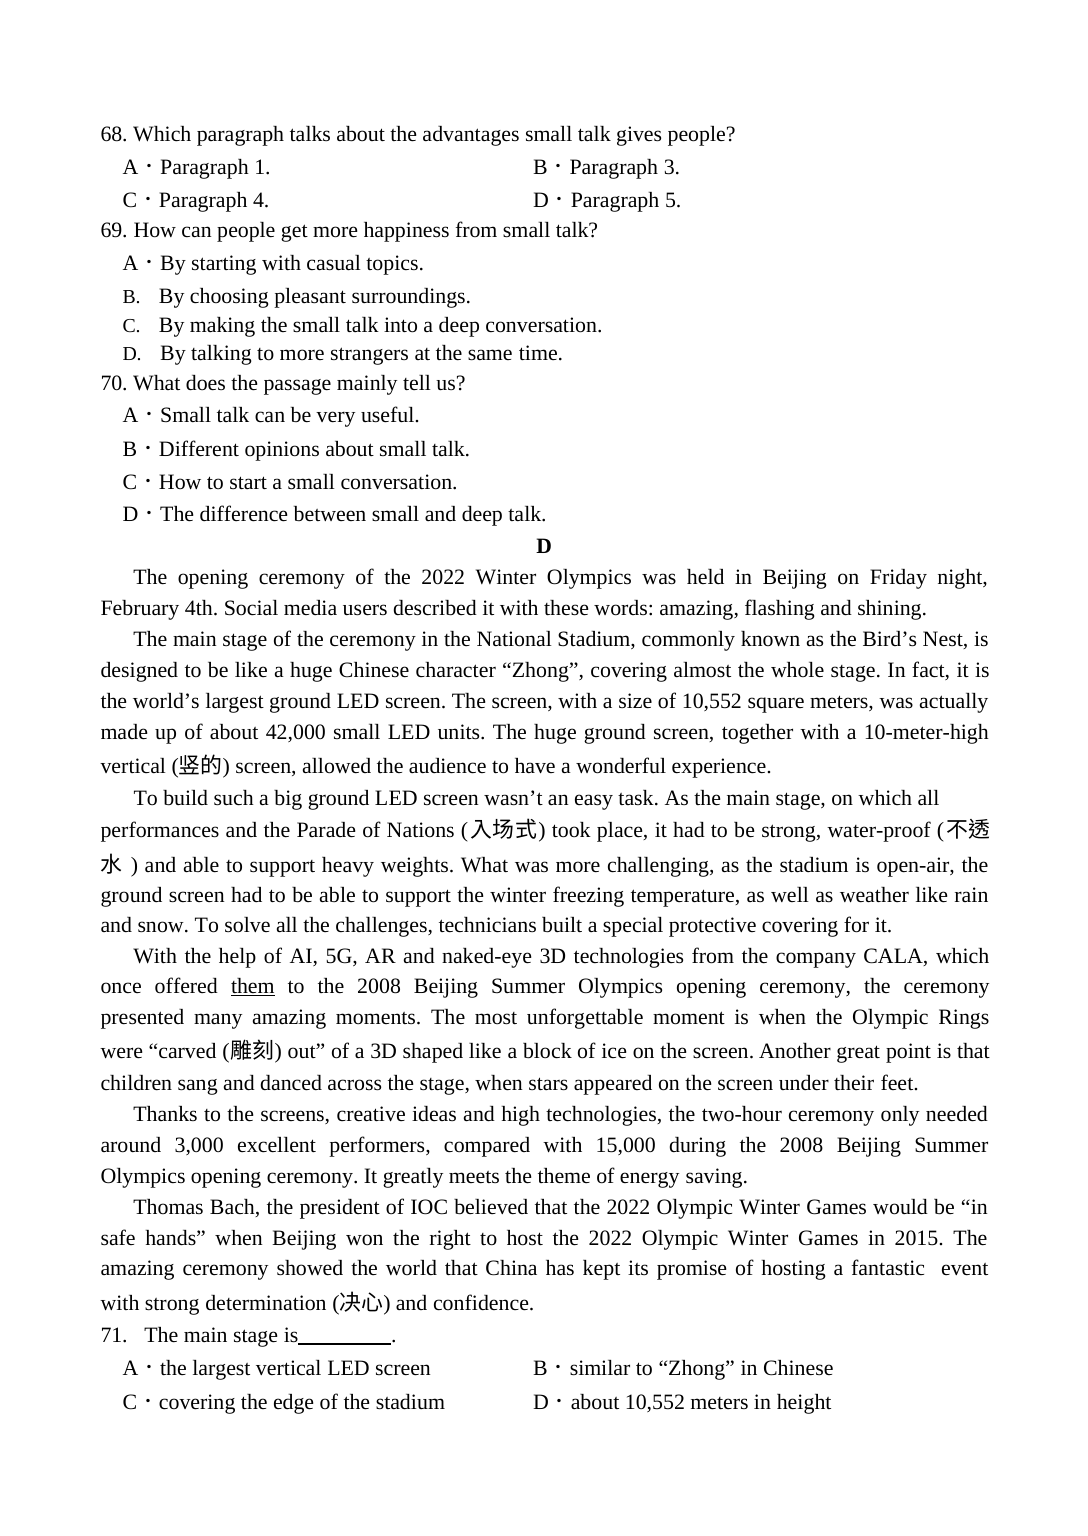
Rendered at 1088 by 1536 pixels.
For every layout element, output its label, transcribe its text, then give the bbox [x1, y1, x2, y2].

text performances and the Parade of Nations (入场式) took place, it had to be strong, water-proof (不透水 ) and able to support heavy weights. What was more challenging, as the stadium is open-air, the ground screen had to be able to support the winter freezing temperature, as well as weather like rain and snow. To solve all the challenges, technicians built a special protective covering for it. [100, 814, 991, 937]
text To build such a big ground LED screen wasn’t an easy task. As the main stage, on which all [133, 787, 1042, 810]
list What does the passage mainly tell us? A．Small talk can be very useful. B．Different opinions about small talk. C．How to start a small conversation. [100, 370, 471, 496]
text With the help of AI, 5G, AR and naked-eye 3D technologies from the company CALA, which once offered them to the 2008 Beijing Summer Olympics opening ceremony, the ceremony presented many amazing moments. The most unforgettable moment is when the Olympic Rings were “carved (雕刻) out” of a 3D shaped like a block of ice on the screen. Another great point is that children sang and danced across the stage, when stars appeared on the screen under their feet. [100, 943, 991, 1095]
text D．The difference between small and deep talk. [122, 500, 1042, 527]
list By choosing pleasant surroundings. [122, 282, 1042, 308]
text C．Paragraph 4. D．Paragraph 5. [122, 186, 1042, 212]
list The main stage is . [100, 1322, 1042, 1347]
subtitle D [75, 533, 1013, 558]
text A．the largest vertical LED screen B．similar to “Zhong” in Chinese C．covering the edge of the stadium D．about 10,552 meters in height [122, 1352, 834, 1416]
text Thanks to the screens, creative ideas and high technologies, the two-hour ceremony only needed around 3,000 excellent performers, compared with 15,000 during the 2008 Beijing Summer Olympics opening ceremony. It greatly meets the theme of energy saving. [100, 1101, 990, 1188]
list By talking to more strangers at the same time. [122, 340, 1042, 365]
list Which paragraph talks about the advantages small talk gives people? A．Paragraph 1. B．Paragraph 3. [100, 121, 737, 181]
text The opening ceremony of the 2022 Winter Olympics was held in Beijing on Friday night, February 4th. Social media users described it with these words: amazing, flashing and shining. [100, 564, 989, 621]
list By making the small talk into a deep conversation. [122, 312, 1042, 337]
text The main stage of the ceremony in the National Stadium, commonly known as the Bird’s Nest, is designed to be like a huge Chinese character “Zhong”, covering almost the whole stage. In fact, it is the world’s largest ground LED screen. The screen, with a size of 10,552 square meters, was actually made up of about 42,000 small LED units. The huge ground screen, together with a 10-meter-high vertical (竖的) screen, allowed the audience to have a wonderful experience. [100, 626, 991, 780]
text Thomas Bach, the president of IOC believed that the 2022 Olympic Winter Games would be “in safe hands” when Beijing won the right to host the 2022 Olympic Winter Games in 2015. The amazing ceremony showed the world that China has kept its promise of hosting a fantastic event with strong determination (决心) and confidence. [100, 1194, 990, 1316]
list How can people get more happiness from small talk? A．By starting with casual topics. [100, 217, 599, 277]
